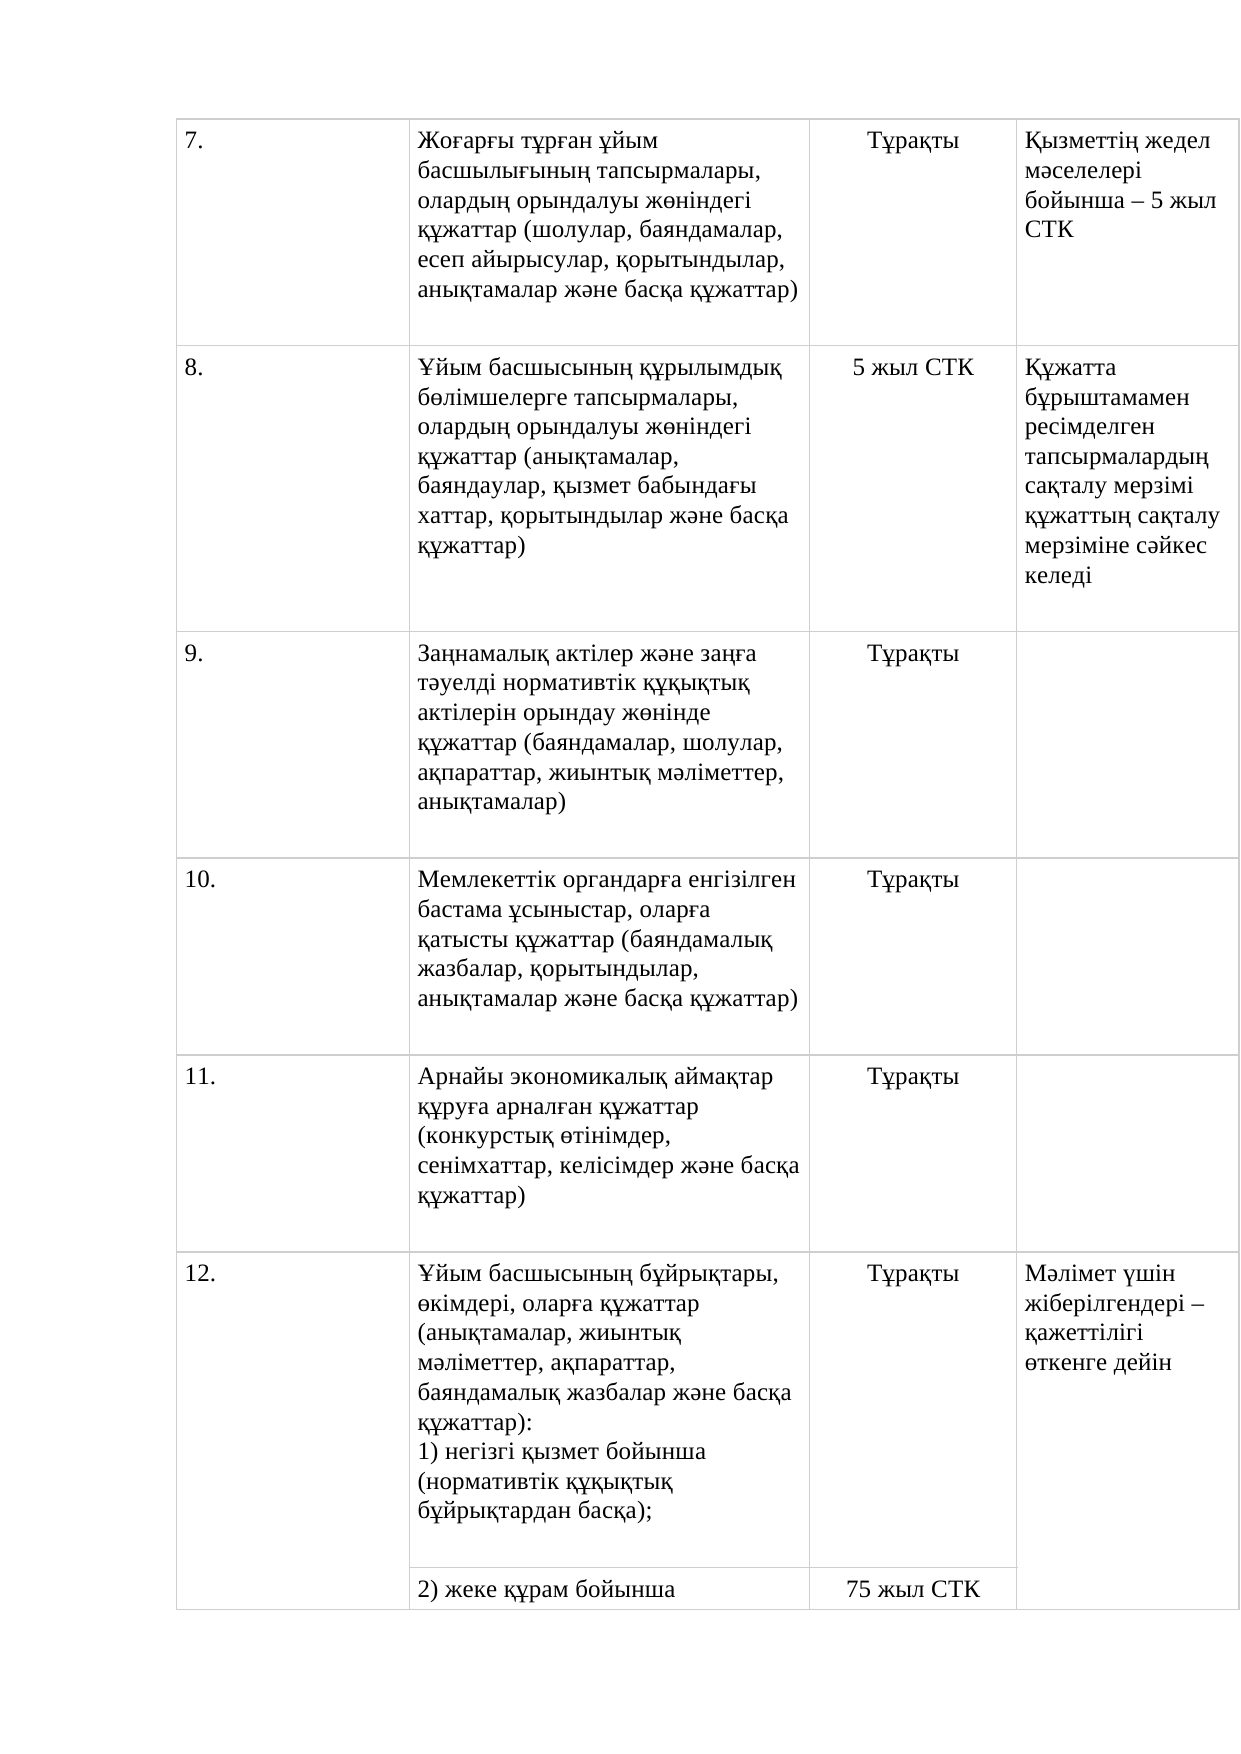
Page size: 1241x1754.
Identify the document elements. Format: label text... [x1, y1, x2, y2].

table_cell [1017, 859, 1238, 1054]
table_cell Тұрақты [810, 859, 1016, 1054]
table_cell 11. [177, 1056, 409, 1251]
table_cell Заңнамалық актілер және заңға тәуелді нормативтік құқықтық актілерін орындау жөнінде құжаттар (баяндамалар, шолулар, ақпараттар, жиынтық мәліметтер, анықтамалар) [410, 632, 809, 857]
table_cell Тұрақты [810, 120, 1016, 345]
table_cell 7. [177, 120, 409, 345]
table_cell Мемлекеттік органдарға енгізілген бастама ұсыныстар, оларға қатысты құжаттар (баяндамалық жазбалар, қорытындылар, анықтамалар және басқа құжаттар) [410, 859, 809, 1054]
table_cell [1017, 1056, 1238, 1251]
table_cell 75 жыл СТК [810, 1568, 1016, 1609]
table_cell Құжатта бұрыштамамен ресімделген тапсырмалардың сақталу мерзімі құжаттың сақталу мерзіміне сәйкес келеді [1017, 346, 1238, 631]
table_cell Арнайы экономикалық аймақтар құруға арналған құжаттар (конкурстық өтінімдер, сенімхаттар, келісімдер және басқа құжаттар) [410, 1056, 809, 1251]
table_cell Тұрақты [810, 1253, 1016, 1567]
table_cell 10. [177, 859, 409, 1054]
table_cell 5 жыл СТК [810, 346, 1016, 631]
table_cell Ұйым басшысының құрылымдық бөлімшелерге тапсырмалары, олардың орындалуы жөніндегі құжаттар (анықтамалар, баяндаулар, қызмет бабындағы хаттар, қорытындылар және басқа құжаттар) [410, 346, 809, 631]
table_cell 8. [177, 346, 409, 631]
table_cell [1017, 632, 1238, 857]
table_cell Мәлімет үшін жіберілгендері – қажеттілігі өткенге дейін [1017, 1253, 1238, 1609]
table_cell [410, 1568, 809, 1609]
table_cell 9. [177, 632, 409, 857]
table_cell Жоғарғы тұрған ұйым басшылығының тапсырмалары, олардың орындалуы жөніндегі құжаттар (шолулар, баяндамалар, есеп айырысулар, қорытындылар, анықтамалар және басқа құжаттар) [410, 120, 809, 345]
table_cell Тұрақты [810, 1056, 1016, 1251]
table_cell Ұйым басшысының бұйрықтары, өкімдері, оларға құжаттар (анықтамалар, жиынтық мәліметтер, ақпараттар, баяндамалық жазбалар және басқа құжаттар): 1) негізгі қызмет бойынша (нормативтік құқықтық бұйрықтардан басқа); [410, 1253, 809, 1567]
table_cell Қызметтің жедел мәселелері бойынша – 5 жыл СТК [1017, 120, 1238, 345]
table_cell Тұрақты [810, 632, 1016, 857]
table_cell 12. [177, 1253, 409, 1609]
